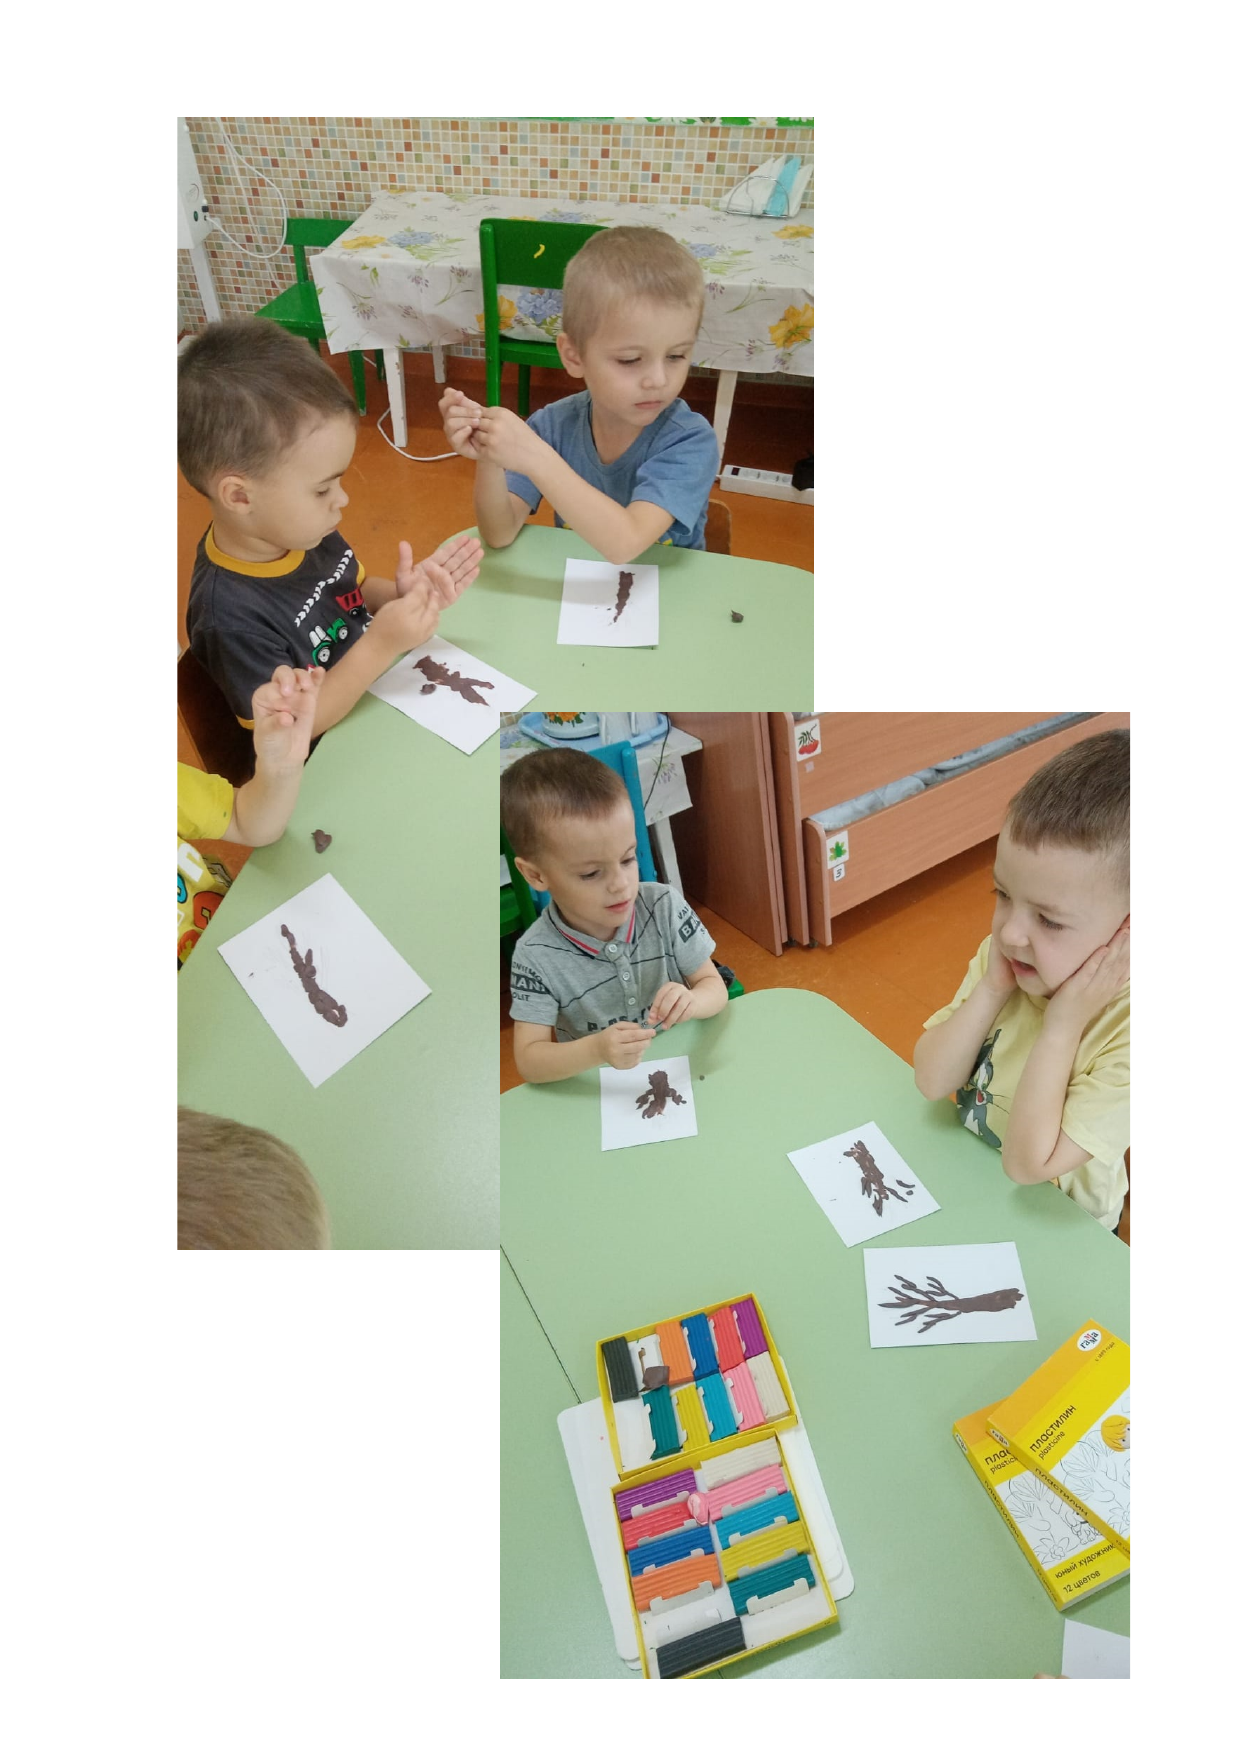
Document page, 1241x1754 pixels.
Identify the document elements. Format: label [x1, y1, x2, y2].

picture [177, 117, 1131, 1679]
